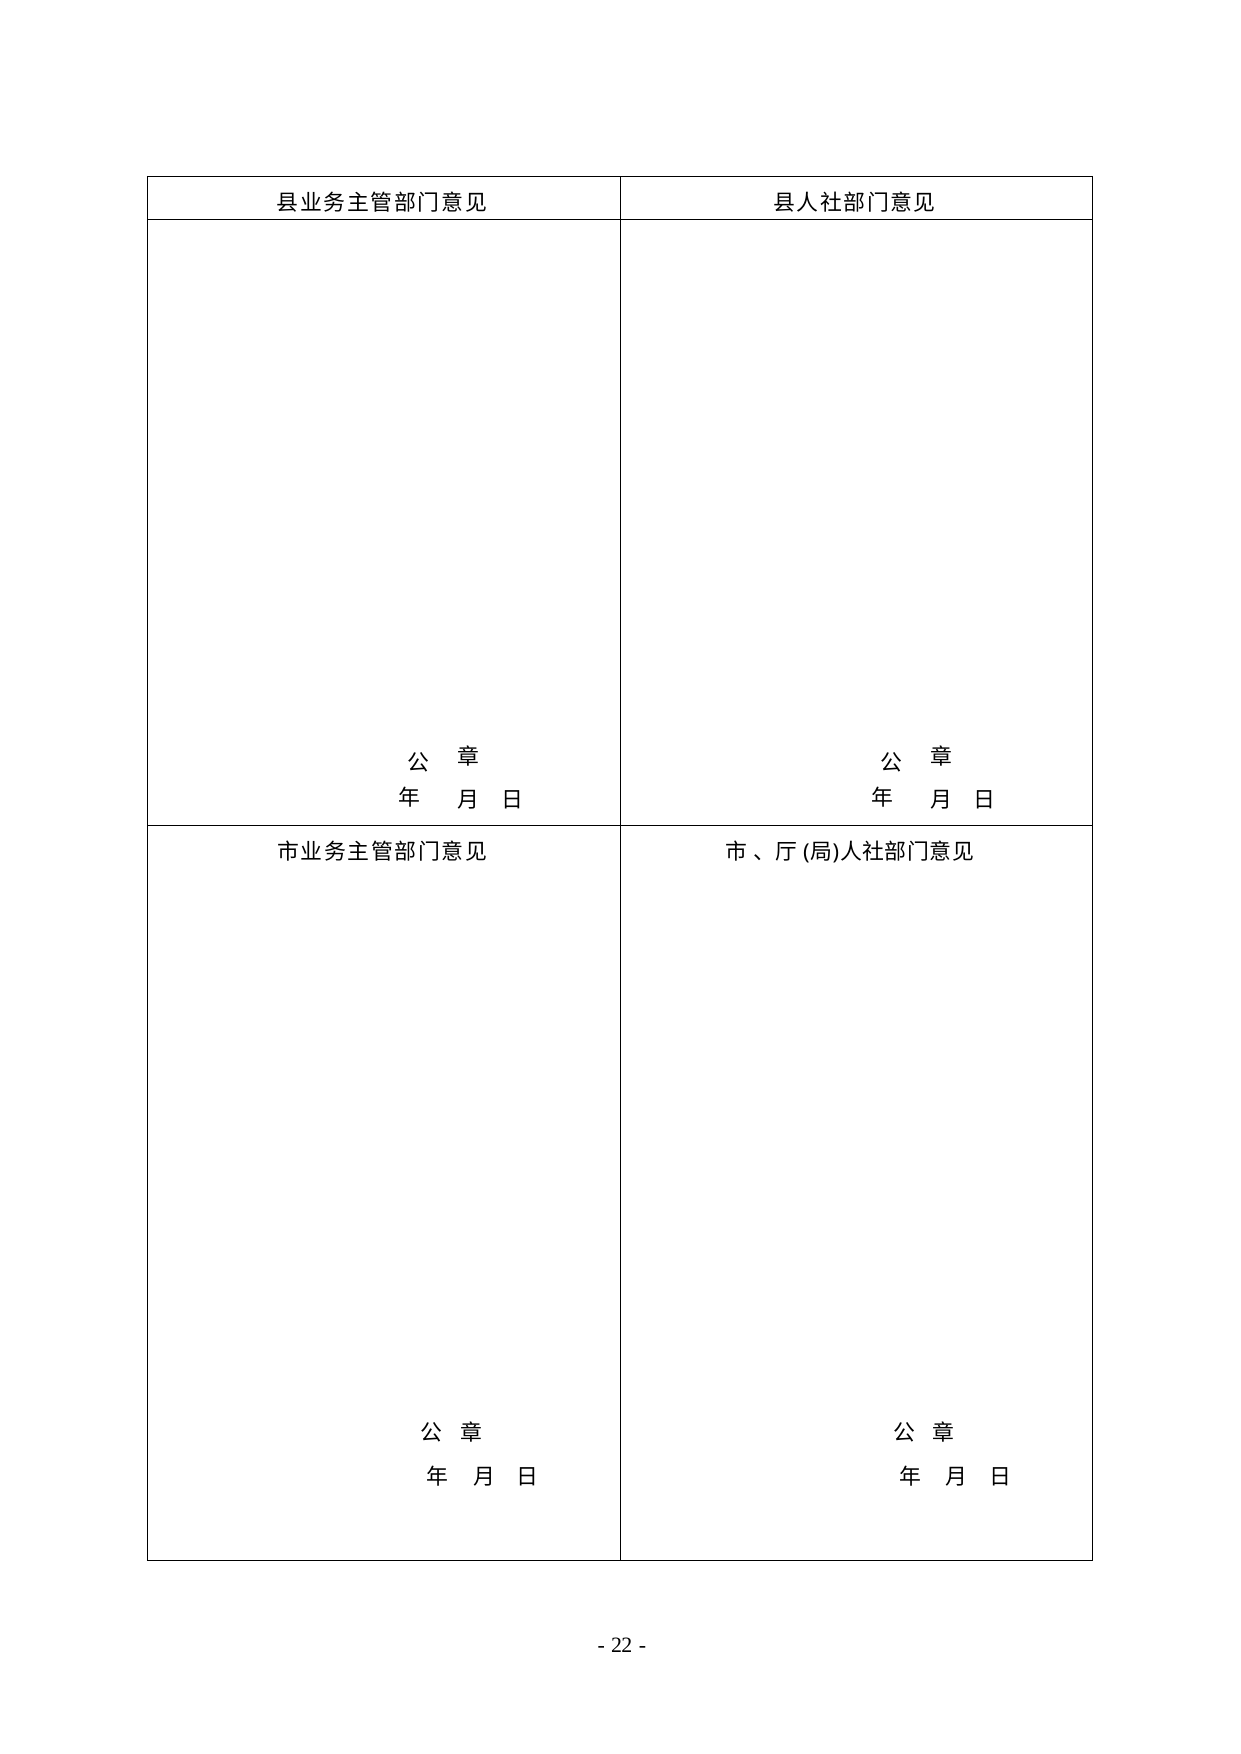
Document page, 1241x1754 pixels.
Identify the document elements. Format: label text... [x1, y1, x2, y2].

table_cell 市 、厅 (局)人社部门意见 [621, 826, 1092, 1143]
table_cell 章 月 日 [441, 220, 620, 825]
table_header 县人社部门意见 [621, 177, 1092, 218]
table_cell 公 年 [148, 220, 441, 825]
table_cell 公 章 年 月 日 [621, 1143, 1092, 1560]
table_cell 市业务主管部门意见 [148, 826, 620, 1143]
table_cell 公 年 [621, 220, 908, 825]
table_cell 章 月 日 [909, 220, 1092, 825]
table_cell 公 章 年 月 日 [148, 1143, 620, 1560]
table_header 县业务主管部门意见 [148, 177, 620, 218]
